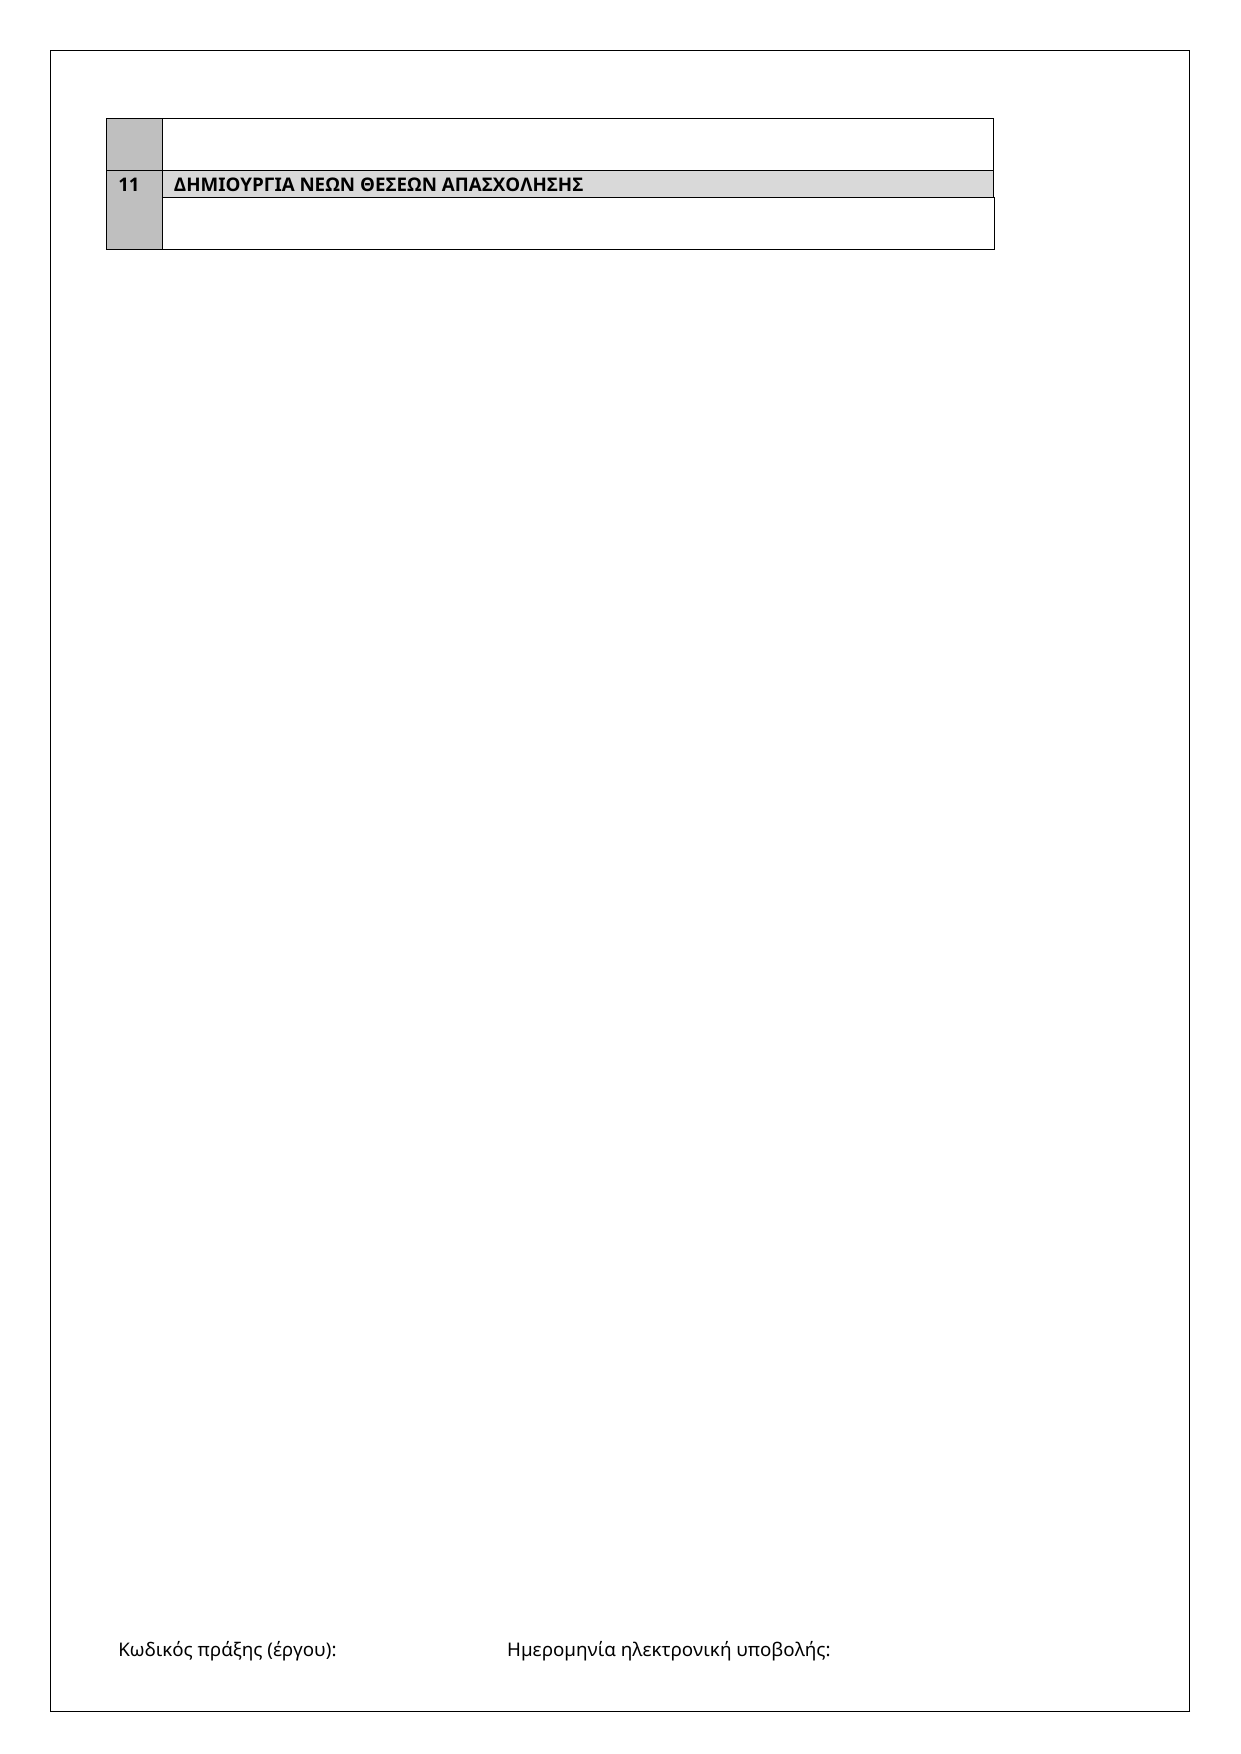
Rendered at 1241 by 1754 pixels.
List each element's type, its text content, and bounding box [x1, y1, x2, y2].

table_cell [163, 198, 994, 249]
table_cell 10 [107, 119, 162, 170]
table_cell 11 [107, 171, 162, 249]
table_cell [163, 119, 993, 170]
table_cell ΔΗΜΙΟΥΡΓΙΑ ΝΕΩΝ ΘΕΣΕΩΝ ΑΠΑΣΧΟΛΗΣΗΣ [163, 171, 993, 197]
